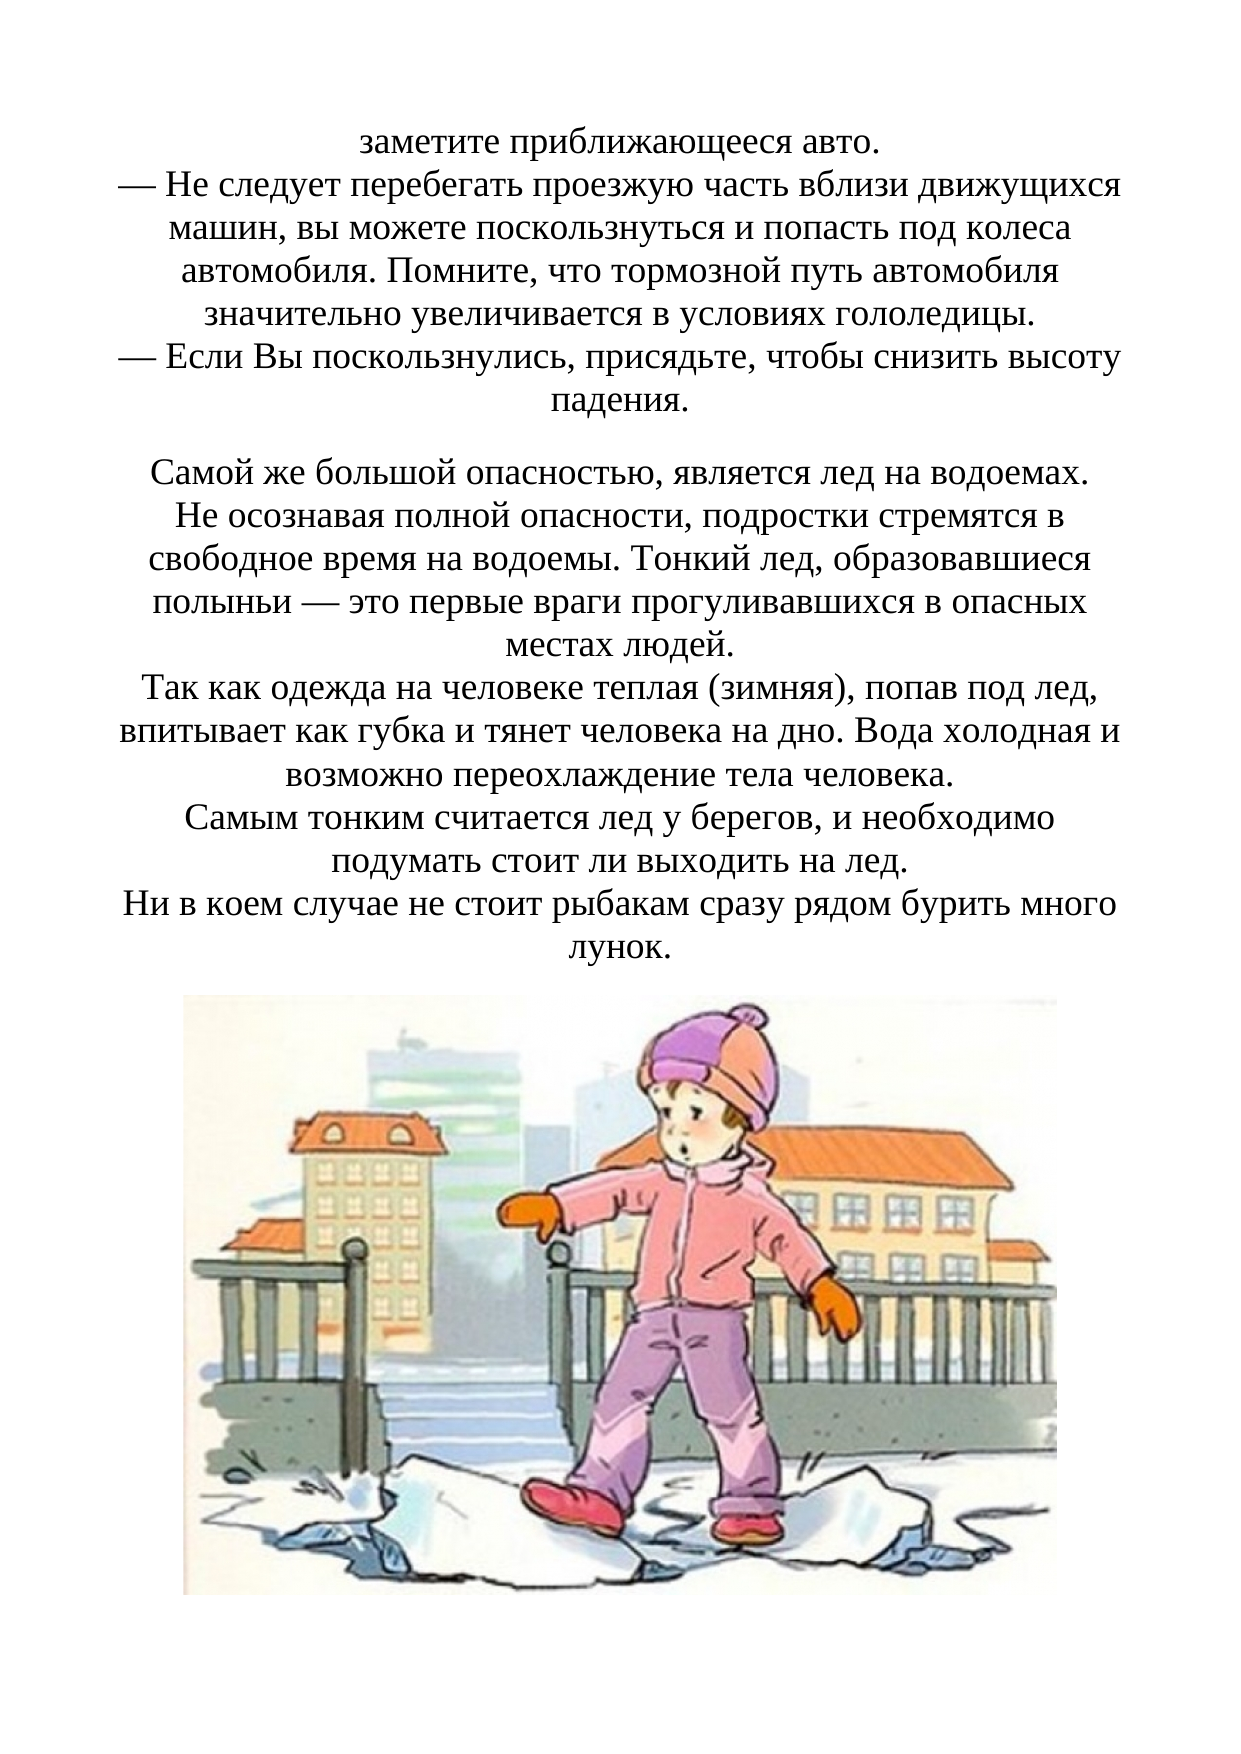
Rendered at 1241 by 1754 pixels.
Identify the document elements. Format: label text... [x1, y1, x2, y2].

text Самой же большой опасностью, является лед на водоемах. Не осознавая полной опасности, подростки стремятся в свободное время на водоемы. Тонкий лед, образовавшиеся полыньи — это первые враги прогуливавшихся в опасных местах людей. Так как одежда на человеке теплая (зимняя), попав под лед, впитывает как губка и тянет человека на дно. Вода холодная и возможно переохлаждение тела человека. Самым тонким считается лед у берегов, и необходимо подумать стоит ли выходить на лед. Ни в коем случае не стоит рыбакам сразу рядом бурить много лунок. [118, 449, 1122, 967]
picture [183, 995, 1057, 1595]
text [118, 118, 1122, 420]
